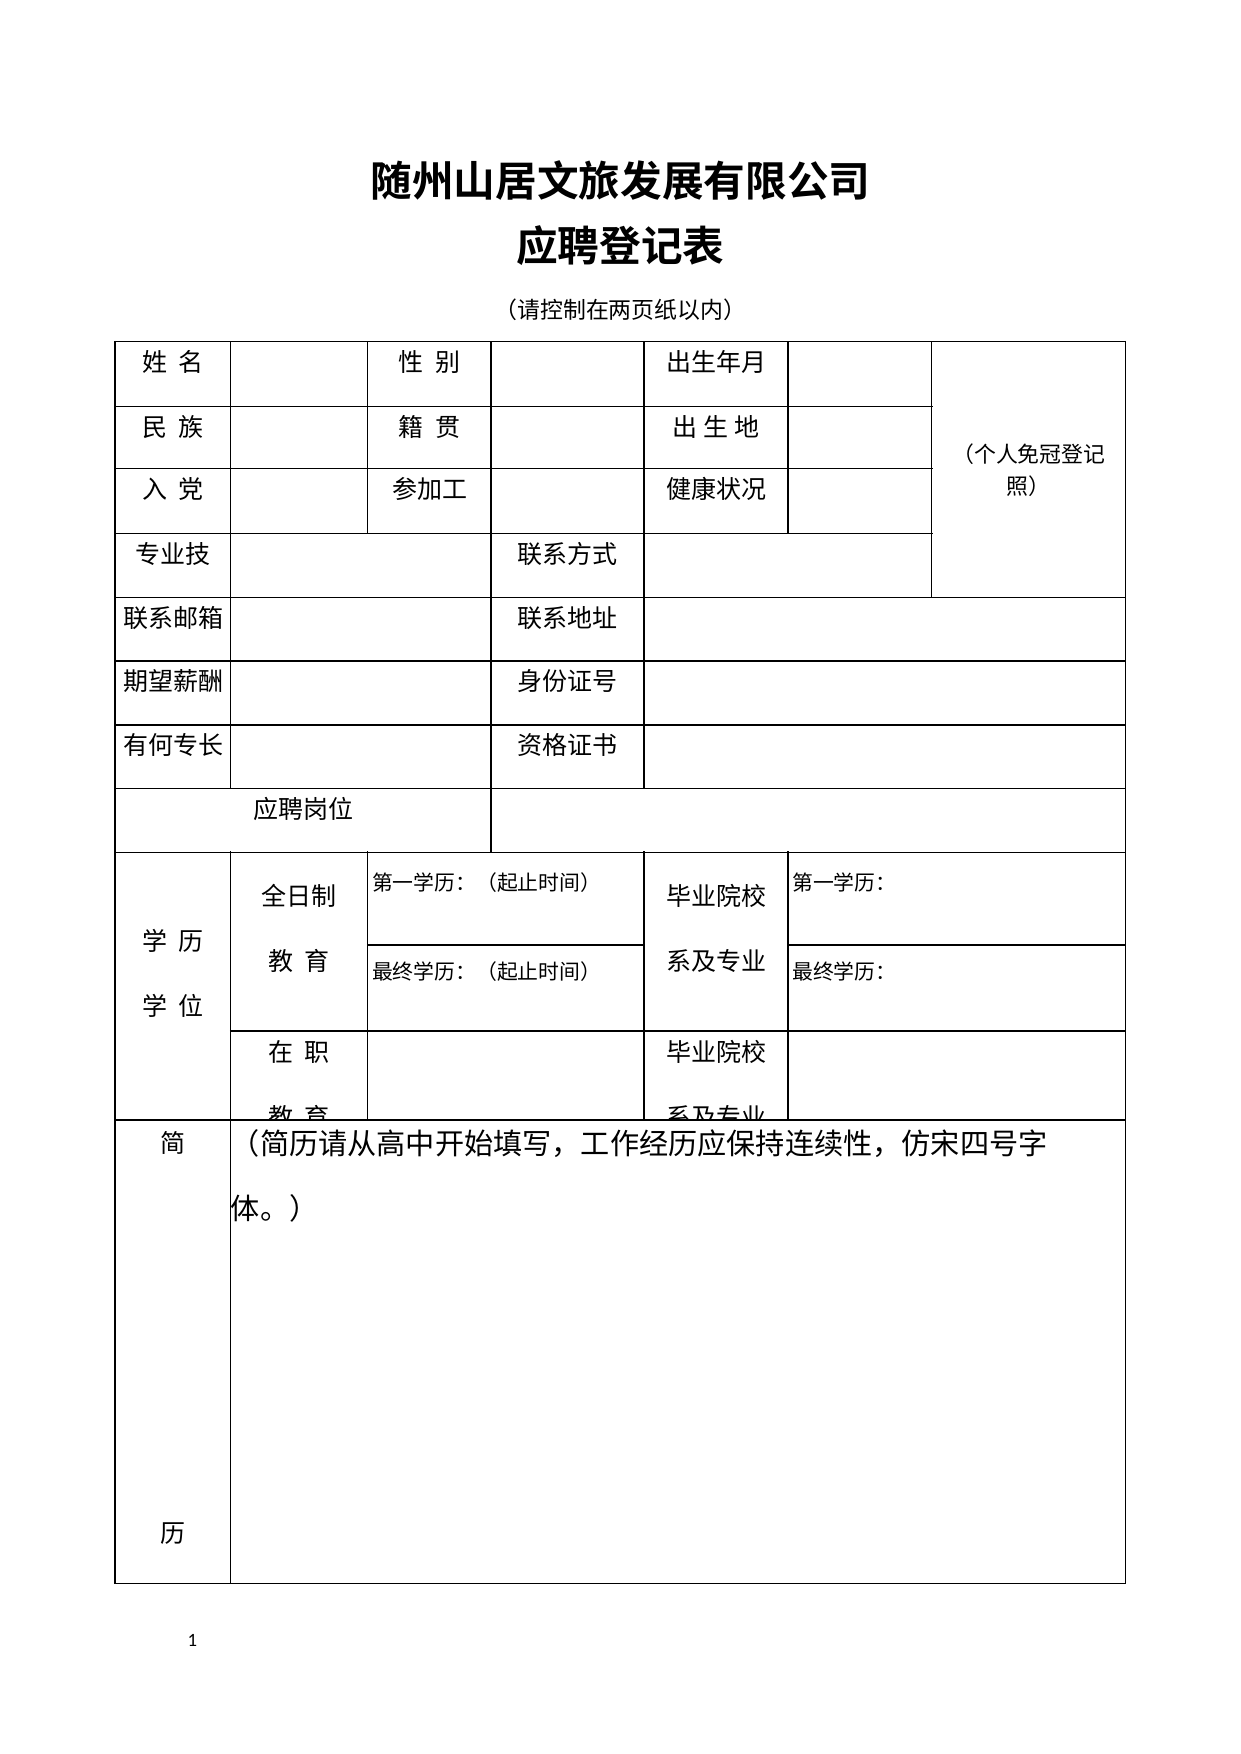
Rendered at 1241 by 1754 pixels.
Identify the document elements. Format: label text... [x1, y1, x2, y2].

table_cell [789, 469, 931, 533]
table_header [231, 342, 367, 406]
table_cell 第一学历： [789, 853, 1125, 944]
table_cell [231, 598, 490, 660]
table_cell [231, 534, 490, 596]
table_cell 资格证书 [492, 726, 643, 788]
text 应聘登记表 [187, 211, 1053, 276]
table_cell 全日制 教 育 [231, 853, 367, 1030]
table_cell 毕业院校 系及专业 [645, 1032, 787, 1119]
table_cell [368, 1032, 643, 1119]
table_cell [492, 407, 643, 468]
table_cell 健康状况 [645, 469, 787, 533]
table_cell [231, 662, 490, 724]
table_cell 参加工 作时间 [368, 469, 490, 533]
table_cell 联系地址 [492, 598, 643, 660]
text （请控制在两页纸以内） [187, 276, 1053, 341]
table_cell （简历请从高中开始填写，工作经历应保持连续性，仿宋四号字体。） [231, 1121, 1125, 1582]
table_cell 出 生 地 [645, 407, 787, 468]
table_header 性 别 [368, 342, 490, 406]
table_cell [492, 789, 1125, 851]
table_cell 专业技 术职务 [116, 534, 230, 596]
table_header [789, 342, 931, 406]
table_cell 应聘岗位 [116, 789, 490, 851]
table_cell 简 历 [116, 1121, 230, 1582]
table_cell [645, 726, 1125, 788]
table_cell [231, 469, 367, 533]
table_cell 学 历 学 位 [116, 853, 230, 1119]
table_cell 入 党 时 间 [116, 469, 230, 533]
table_header （个人免冠登记照） [932, 342, 1125, 596]
table_cell 在 职 教 育 [231, 1032, 367, 1119]
table_header 出生年月 （岁） [645, 342, 787, 406]
table_cell 联系邮箱 [116, 598, 230, 660]
table_cell 第一学历：（起止时间） [368, 853, 643, 944]
text 随州山居文旅发展有限公司 [187, 146, 1053, 211]
table_cell [645, 534, 931, 596]
table_cell [789, 1032, 1125, 1119]
table_cell 身份证号 [492, 662, 643, 724]
table_cell 毕业院校 系及专业 [645, 853, 787, 1030]
table_cell [789, 407, 931, 468]
table_cell [492, 469, 643, 533]
table_header [492, 342, 643, 406]
table_cell 联系方式 [492, 534, 643, 596]
table_cell 期望薪酬（全年） [116, 662, 230, 724]
table_cell [645, 598, 1125, 660]
table_cell 籍 贯 [368, 407, 490, 468]
table_cell [231, 407, 367, 468]
table_cell [645, 662, 1125, 724]
table_cell [231, 726, 490, 788]
table_header 姓 名 [116, 342, 230, 406]
table_cell 民 族 [116, 407, 230, 468]
table_cell 有何专长 [116, 726, 230, 788]
table_cell 最终学历：（起止时间） [368, 946, 643, 1030]
table_cell 最终学历： [789, 946, 1125, 1030]
